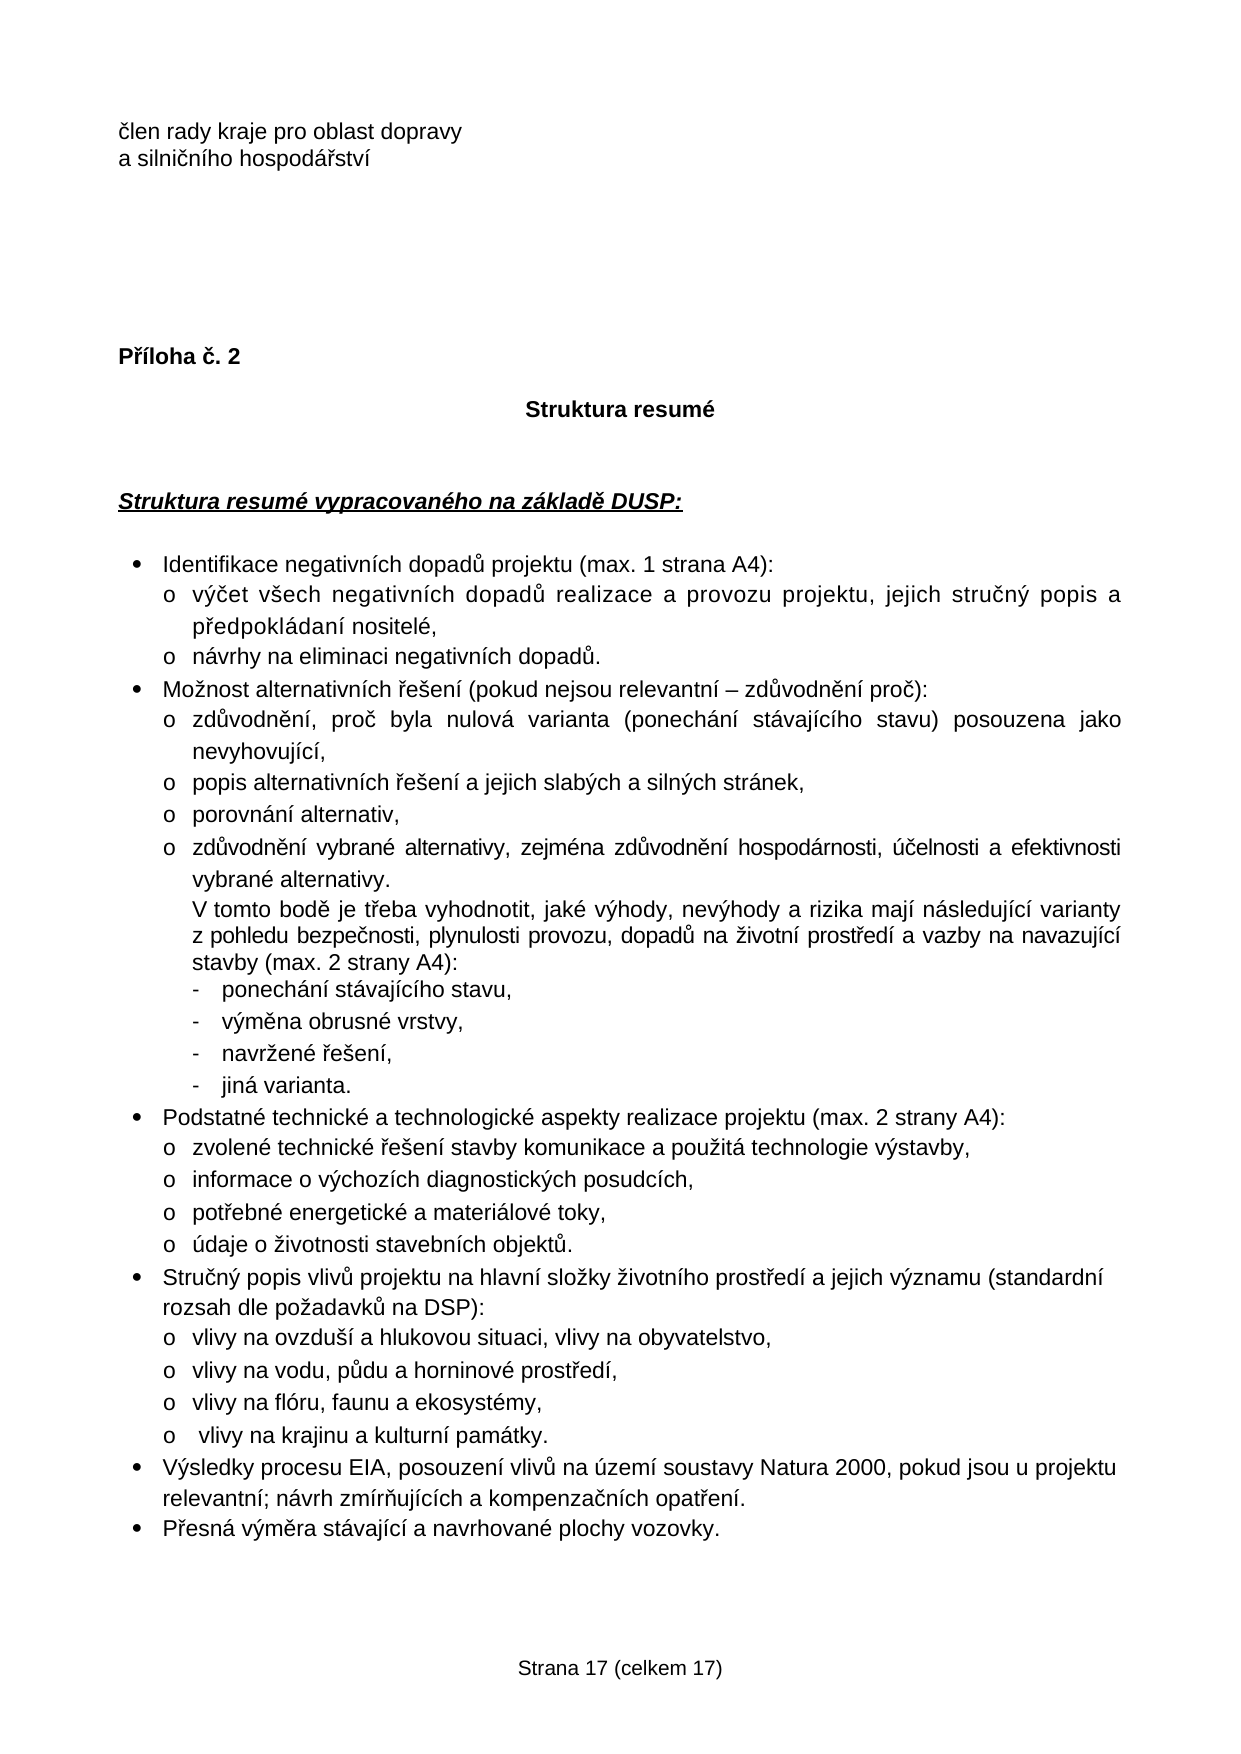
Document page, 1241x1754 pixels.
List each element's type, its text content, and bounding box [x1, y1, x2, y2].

text Struktura resumé vypracovaného na základě DUSP: [118, 488, 1122, 514]
text a silničního hospodářství [118, 144, 1122, 171]
list vlivy na krajinu a kulturní památky. [162, 1422, 1122, 1450]
list ponechání stávajícího stavu, [192, 975, 1122, 1003]
text Příloha č. 2 [118, 343, 1122, 370]
list výčet všech negativních dopadů realizace a provozu projektu, jejich stručný popis a předpokládaní nositelé, [162, 581, 1122, 639]
list vlivy na flóru, faunu a ekosystémy, [162, 1389, 1122, 1418]
list Možnost alternativních řešení (pokud nejsou relevantní – zdůvodnění proč): [133, 676, 1122, 702]
list vlivy na ovzduší a hlukovou situaci, vlivy na obyvatelstvo, [162, 1324, 1122, 1353]
list jiná varianta. [192, 1071, 1122, 1099]
list popis alternativních řešení a jejich slabých a silných stránek, [162, 768, 1122, 797]
list Stručný popis vlivů projektu na hlavní složky životního prostředí a jejich významu (standardní rozsah dle požadavků na DSP): [133, 1264, 1122, 1320]
list potřebné energetické a materiálové toky, [162, 1199, 1122, 1227]
list výměna obrusné vrstvy, [192, 1007, 1122, 1035]
list údaje o životnosti stavebních objektů. [162, 1231, 1122, 1260]
text člen rady kraje pro oblast dopravy [118, 118, 1122, 144]
list Podstatné technické a technologické aspekty realizace projektu (max. 2 strany A4): [133, 1104, 1122, 1130]
list zvolené technické řešení stavby komunikace a použitá technologie výstavby, [162, 1134, 1122, 1162]
list zdůvodnění, proč byla nulová varianta (ponechání stávajícího stavu) posouzena jako nevyhovující, [162, 706, 1122, 764]
list zdůvodnění vybrané alternativy, zejména zdůvodnění hospodárnosti, účelnosti a efektivnosti vybrané alternativy. [162, 833, 1122, 892]
text V tomto bodě je třeba vyhodnotit, jaké výhody, nevýhody a rizika mají následující varianty z pohledu bezpečnosti, plynulosti provozu, dopadů na životní prostředí a vazby na navazující stavby (max. 2 strany A4): [192, 896, 1122, 975]
list návrhy na eliminaci negativních dopadů. [162, 643, 1122, 672]
list porovnání alternativ, [162, 801, 1122, 829]
list vlivy na vodu, půdu a horninové prostředí, [162, 1357, 1122, 1385]
list Přesná výměra stávající a navrhované plochy vozovky. [133, 1515, 1122, 1541]
text Struktura resumé [118, 396, 1122, 422]
list navržené řešení, [192, 1039, 1122, 1067]
list Výsledky procesu EIA, posouzení vlivů na území soustavy Natura 2000, pokud jsou u projektu relevantní; návrh zmírňujících a kompenzačních opatření. [133, 1454, 1122, 1511]
list informace o výchozích diagnostických posudcích, [162, 1166, 1122, 1195]
list Identifikace negativních dopadů projektu (max. 1 strana A4): [133, 551, 1122, 577]
